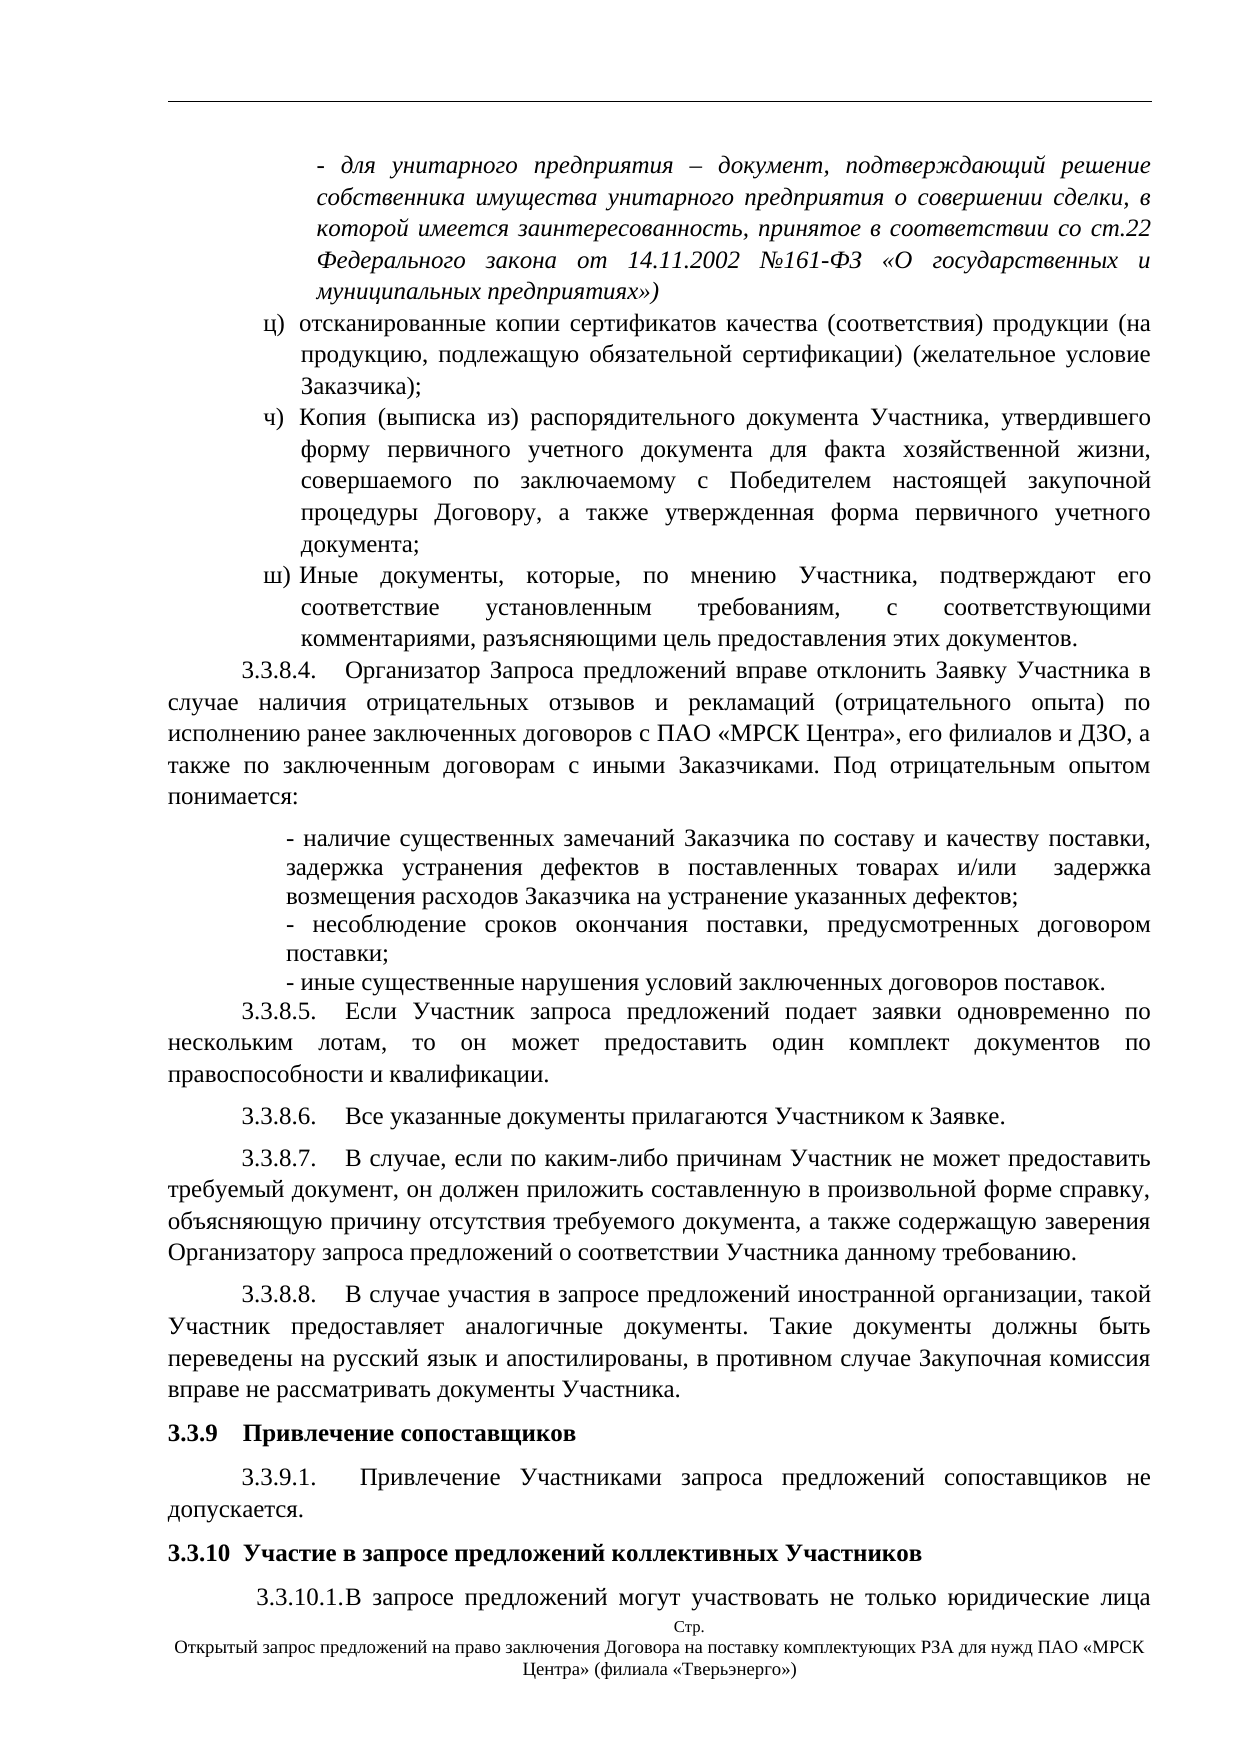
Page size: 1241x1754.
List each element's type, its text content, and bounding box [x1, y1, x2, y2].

list - иные существенные нарушения условий заключенных договоров поставок. [286, 967, 1152, 996]
list - наличие существенных замечаний Заказчика по составу и качеству поставки, задержка устранения дефектов в поставленных товарах и/или задержка возмещения расходов Заказчика на устранение указанных дефектов; [286, 823, 1152, 909]
list Иные документы, которые, по мнению Участника, подтверждают его соответствие установленным требованиям, с соответствующими комментариями, разъясняющими цель предоставления этих документов. [263, 560, 1152, 652]
subtitle Привлечение сопоставщиков [168, 1418, 1152, 1447]
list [168, 1582, 1152, 1611]
list Организатор Запроса предложений вправе отклонить Заявку Участника в случае наличия отрицательных отзывов и рекламаций (отрицательного опыта) по исполнению ранее заключенных договоров с ПАО «МРСК Центра», его филиалов и ДЗО, а также по заключенным договорам с иными Заказчиками. Под отрицательным опытом понимается: [168, 655, 1152, 810]
list - несоблюдение сроков окончания поставки, предусмотренных договором поставки; [286, 909, 1152, 967]
list Копия (выписка из) распорядительного документа Участника, утвердившего форму первичного учетного документа для факта хозяйственной жизни, совершаемого по заключаемому с Победителем настоящей закупочной процедуры Договору, а также утвержденная форма первичного учетного документа; [263, 402, 1152, 557]
subtitle Участие в запросе предложений коллективных Участников [168, 1538, 1152, 1567]
list В случае, если по каким-либо причинам Участник не может предоставить требуемый документ, он должен приложить составленную в произвольной форме справку, объясняющую причину отсутствия требуемого документа, а также содержащую заверения Организатору запроса предложений о соответствии Участника данному требованию. [168, 1143, 1152, 1266]
list В случае участия в запросе предложений иностранной организации, такой Участник предоставляет аналогичные документы. Такие документы должны быть переведены на русский язык и апостилированы, в противном случае Закупочная комиссия вправе не рассматривать документы Участника. [168, 1279, 1152, 1403]
list Если Участник запроса предложений подает заявки одновременно по нескольким лотам, то он может предоставить один комплект документов по правоспособности и квалификации. [168, 996, 1152, 1088]
list Привлечение Участниками запроса предложений сопоставщиков не допускается. [168, 1462, 1152, 1523]
list Все указанные документы прилагаются Участником к Заявке. [168, 1101, 1152, 1129]
list - для унитарного предприятия – документ, подтверждающий решение собственника имущества унитарного предприятия о совершении сделки, в которой имеется заинтересованность, принятое в соответствии со ст.22 Федерального закона от 14.11.2002 №161-ФЗ «О государственных и муниципальных предприятиях») [316, 150, 1152, 305]
list отсканированные копии сертификатов качества (соответствия) продукции (на продукцию, подлежащую обязательной сертификации) (желательное условие Заказчика); [263, 308, 1152, 400]
